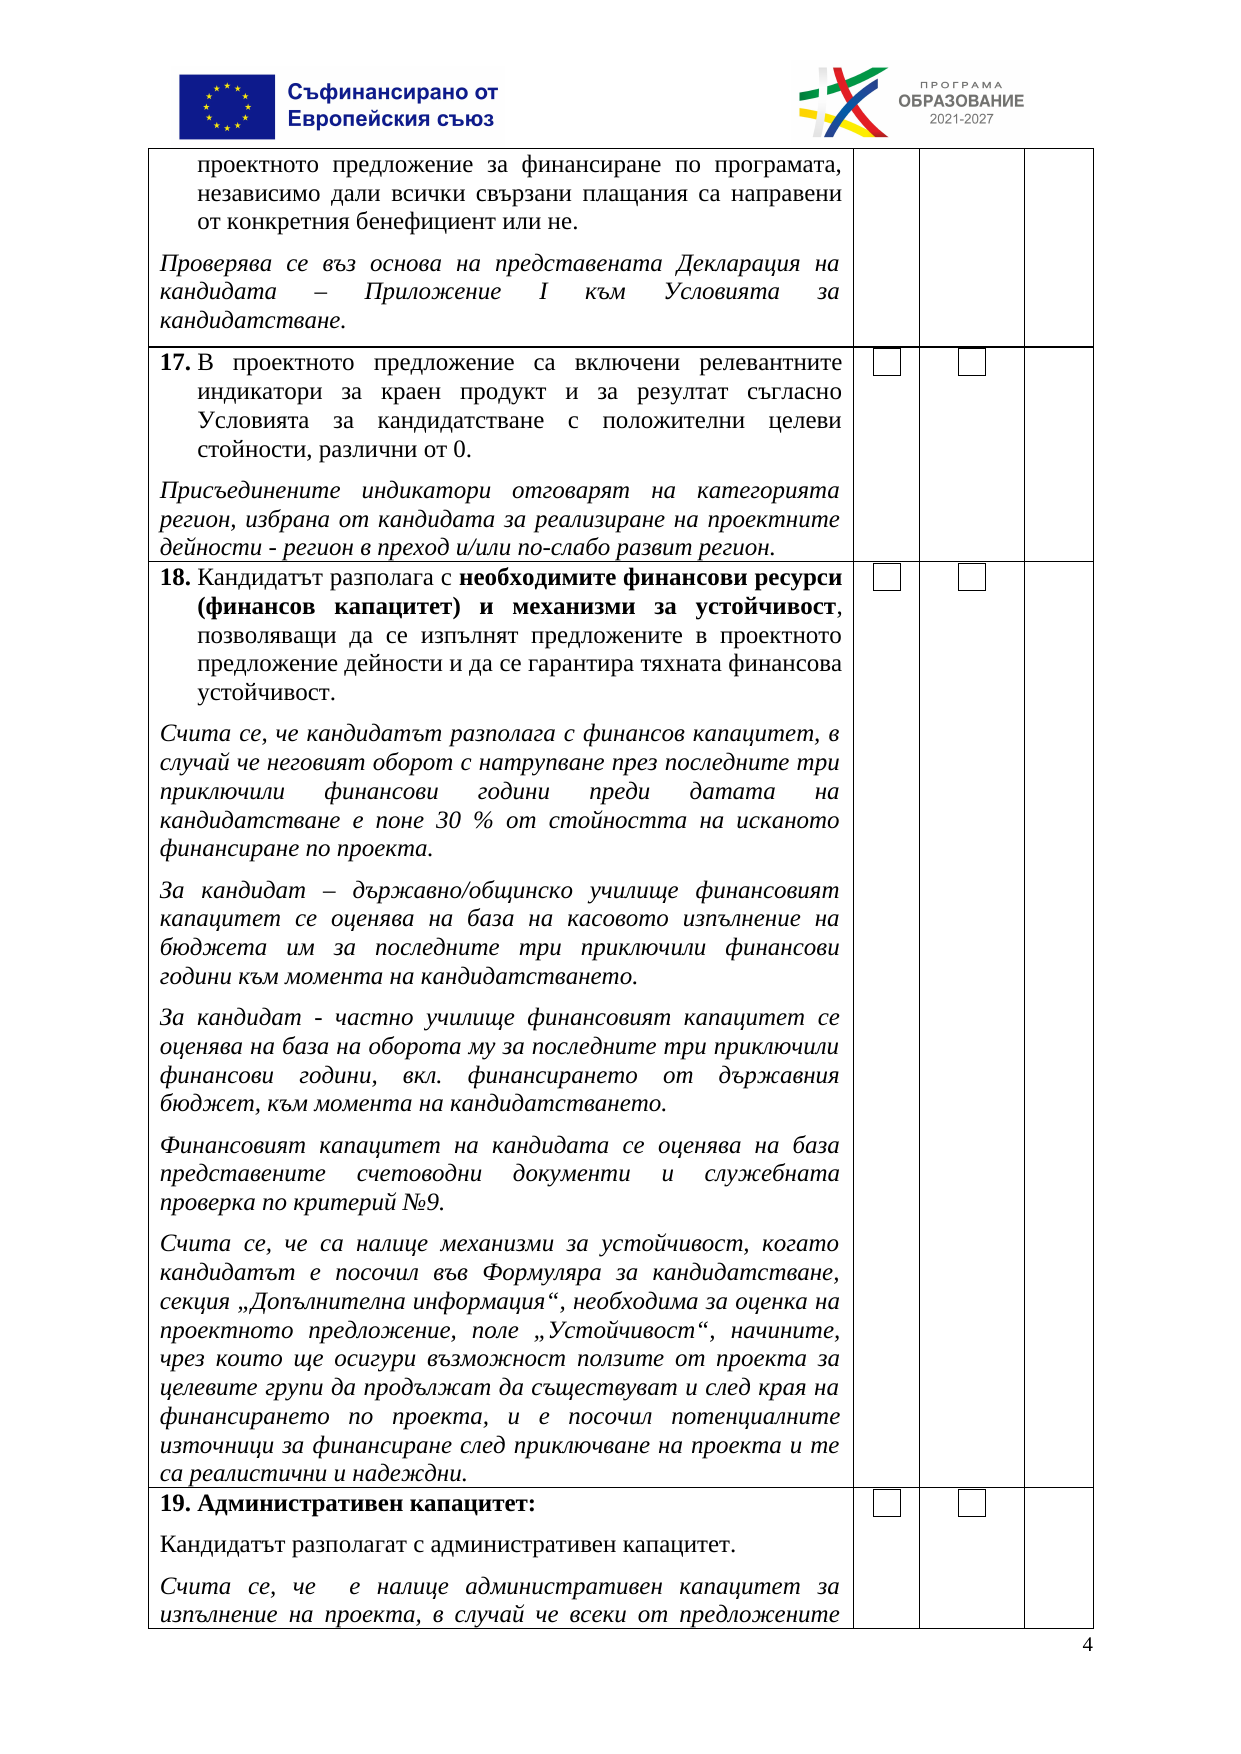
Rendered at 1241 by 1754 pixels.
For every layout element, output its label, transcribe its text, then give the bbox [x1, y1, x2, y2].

table_cell [1025, 1488, 1093, 1628]
table_cell [1025, 348, 1093, 561]
table_cell [920, 348, 1024, 561]
table_cell Кандидатът разполага с необходимите финансови ресурси (финансов капацитет) и механизми за устойчивост, позволяващи да се изпълнят предложените в проектното предложение дейности и да се гарантира тяхната финансова устойчивост. Счита се, че кандидатът разполага с финансов капацитет, в случай че неговият оборот с натрупване през последните три приключили финансови години преди датата на кандидатстване е поне 30 % от стойността на исканото финансиране по проекта. За кандидат – държавно/общинско училище финансовият капацитет се оценява на база на касовото изпълнение на бюджета им за последните три приключили финансови години към момента на кандидатстването. За кандидат - частно училище финансовият капацитет се оценява на база на оборота му за последните три приключили финансови години, вкл. финансирането от държавния бюджет, към момента на кандидатстването. Финансовият капацитет на кандидата се оценява на база представените счетоводни документи и служебната проверка по критерий №9. Счита се, че са налице механизми за устойчивост, когато кандидатът е посочил във Формуляра за кандидатстване, секция „Допълнителна информация“, необходима за оценка на проектното предложение, поле „Устойчивост“, начините, чрез които ще осигури възможност ползите от проекта за целевите групи да продължат да съществуват и след края на финансирането по проекта, и е посочил потенциалните източници за финансиране след приключване на проекта и те са реалистични и надеждни. [149, 562, 853, 1487]
picture [789, 60, 1031, 145]
table_cell [854, 562, 919, 1487]
table_cell [854, 1488, 919, 1628]
table_cell В проектното предложение са включени релевантните индикатори за краен продукт и за резултат съгласно Условията за кандидатстване с положителни целеви стойности, различни от 0. Присъединените индикатори отговарят на категорията регион, избрана от кандидата за реализиране на проектните дейности - регион в преход и/или по-слабо развит регион. [149, 348, 853, 561]
picture [171, 66, 506, 148]
table_cell [1025, 562, 1093, 1487]
table_cell [854, 149, 919, 346]
table_cell [854, 348, 919, 561]
table_cell [1025, 149, 1093, 346]
table_cell [920, 149, 1024, 346]
table_cell [920, 562, 1024, 1487]
table_cell [920, 1488, 1024, 1628]
